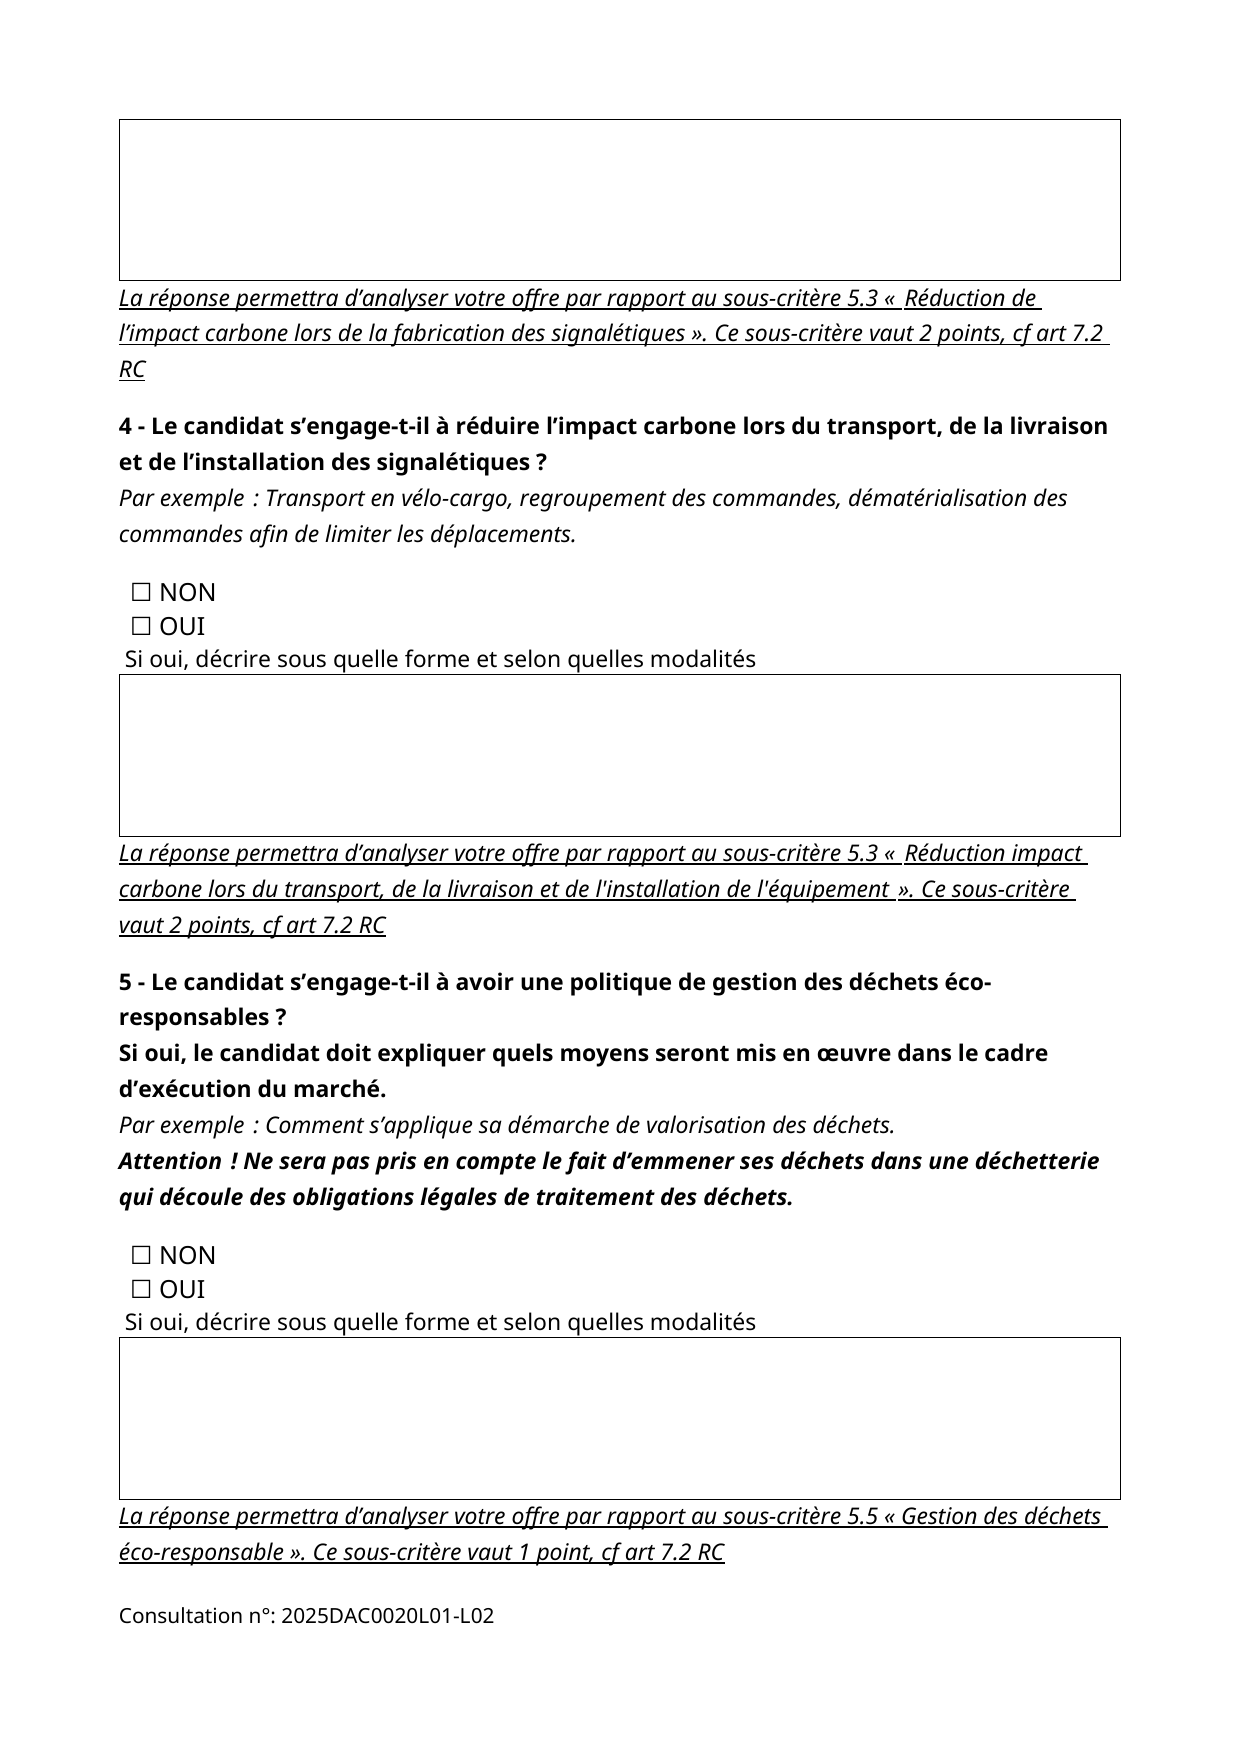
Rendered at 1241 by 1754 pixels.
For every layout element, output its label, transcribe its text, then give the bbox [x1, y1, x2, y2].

text Si oui, décrire sous quelle forme et selon quelles modalités [119, 1306, 1121, 1337]
text La réponse permettra d’analyser votre offre par rapport au sous-critère 5.3 « Réduction impact carbone lors du transport, de la livraison et de l'installation de l'équipement ». Ce sous-critère vaut 2 points, cf art 7.2 RC [119, 837, 1121, 940]
text 5 - Le candidat s’engage-t-il à avoir une politique de gestion des déchets éco-responsables ? Si oui, le candidat doit expliquer quels moyens seront mis en œuvre dans le cadre d’exécution du marché. Par exemple : Comment s’applique sa démarche de valorisation des déchets. Attention ! Ne sera pas pris en compte le fait d’emmener ses déchets dans une déchetterie qui découle des obligations légales de traitement des déchets. [119, 965, 1121, 1212]
table_header [120, 675, 1120, 836]
table_header ☐ NON ☐ OUI [119, 1238, 815, 1306]
text La réponse permettra d’analyser votre offre par rapport au sous-critère 5.5 « Gestion des déchets éco-responsable ». Ce sous-critère vaut 1 point, cf art 7.2 RC [119, 1500, 1121, 1567]
table_header [120, 120, 1120, 280]
text 4 - Le candidat s’engage-t-il à réduire l’impact carbone lors du transport, de la livraison et de l’installation des signalétiques ? Par exemple : Transport en vélo-cargo, regroupement des commandes, dématérialisation des commandes afin de limiter les déplacements. [119, 410, 1121, 549]
table_header [120, 1338, 1120, 1499]
text La réponse permettra d’analyser votre offre par rapport au sous-critère 5.3 « Réduction de l’impact carbone lors de la fabrication des signalétiques ». Ce sous-critère vaut 2 points, cf art 7.2 RC [119, 281, 1121, 384]
table_header ☐ NON ☐ OUI [119, 575, 815, 643]
text Si oui, décrire sous quelle forme et selon quelles modalités [119, 643, 1121, 674]
